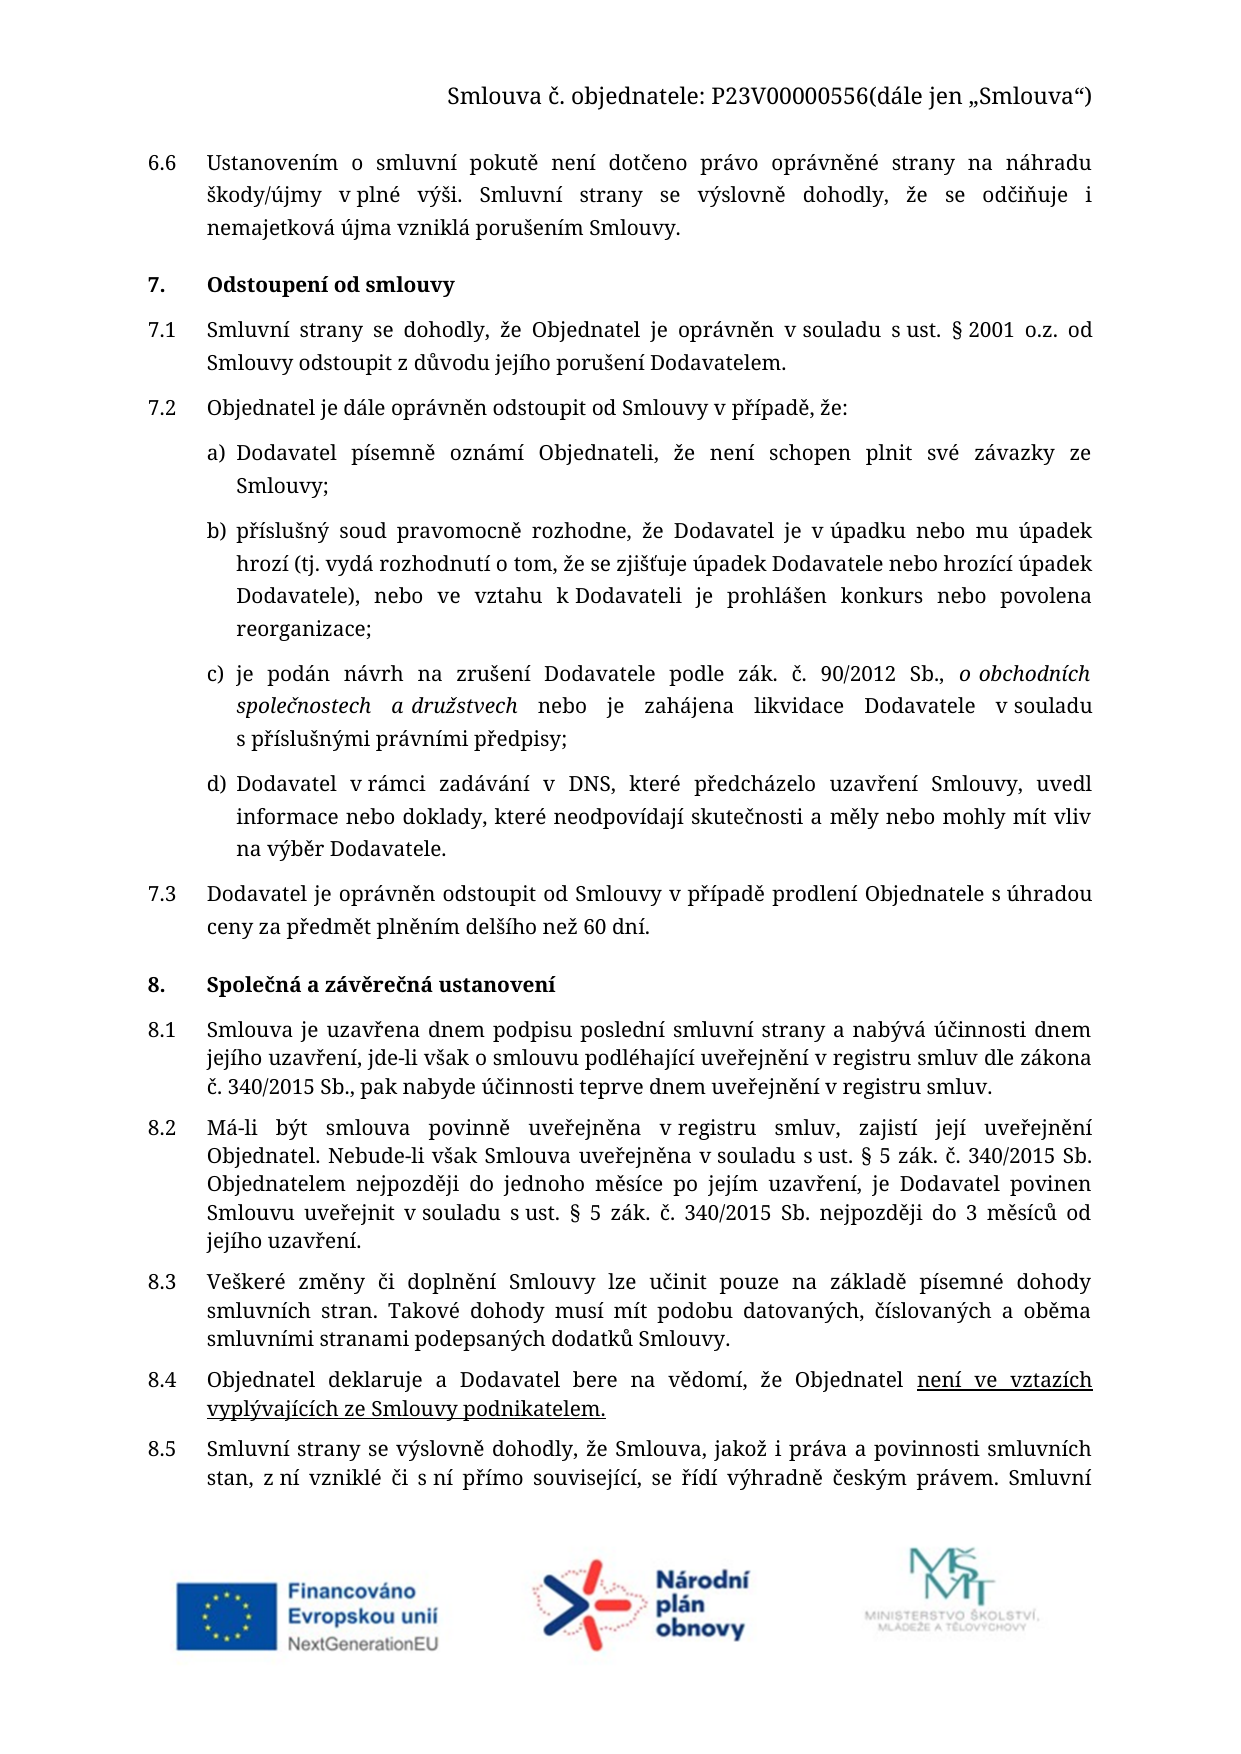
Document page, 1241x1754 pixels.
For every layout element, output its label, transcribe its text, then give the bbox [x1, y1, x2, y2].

list Dodavatel je oprávněn odstoupit od Smlouvy v případě prodlení Objednatele s úhradou ceny za předmět plněním delšího než 60 dní. [148, 879, 1093, 941]
list Smlouva je uzavřena dnem podpisu poslední smluvní strany a nabývá účinnosti dnem jejího uzavření, jde-li však o smlouvu podléhající uveřejnění v registru smluv dle zákona č. 340/2015 Sb., pak nabyde účinnosti teprve dnem uveřejnění v registru smluv. [148, 1015, 1093, 1100]
list Ustanovením o smluvní pokutě není dotčeno právo oprávněné strany na náhradu škody/újmy v plné výši. Smluvní strany se výslovně dohodly, že se odčiňuje i nemajetková újma vzniklá porušením Smlouvy. [148, 148, 1093, 241]
list je podán návrh na zrušení Dodavatele podle zák. č. 90/2012 Sb., o obchodních společnostech a družstvech nebo je zahájena likvidace Dodavatele v souladu s příslušnými právními předpisy; [207, 659, 1093, 753]
list Společná a závěrečná ustanovení [148, 970, 1093, 998]
picture [147, 1500, 1093, 1678]
list příslušný soud pravomocně rozhodne, že Dodavatel je v úpadku nebo mu úpadek hrozí (tj. vydá rozhodnutí o tom, že se zjišťuje úpadek Dodavatele nebo hrozící úpadek Dodavatele), nebo ve vztahu k Dodavateli je prohlášen konkurs nebo povolena reorganizace; [207, 516, 1093, 642]
list Veškeré změny či doplnění Smlouvy lze učinit pouze na základě písemné dohody smluvních stran. Takové dohody musí mít podobu datovaných, číslovaných a oběma smluvními stranami podepsaných dodatků Smlouvy. [148, 1267, 1093, 1353]
list Dodavatel v rámci zadávání v DNS, které předcházelo uzavření Smlouvy, uvedl informace nebo doklady, které neodpovídají skutečnosti a měly nebo mohly mít vliv na výběr Dodavatele. [207, 769, 1093, 863]
list Objednatel je dále oprávněn odstoupit od Smlouvy v případě, že: [148, 393, 1093, 422]
list Dodavatel písemně oznámí Objednateli, že není schopen plnit své závazky ze Smlouvy; [207, 438, 1093, 499]
list Má-li být smlouva povinně uveřejněna v registru smluv, zajistí její uveřejnění Objednatel. Nebude-li však Smlouva uveřejněna v souladu s ust. § 5 zák. č. 340/2015 Sb. Objednatelem nejpozději do jednoho měsíce po jejím uzavření, je Dodavatel povinen Smlouvu uveřejnit v souladu s ust. § 5 zák. č. 340/2015 Sb. nejpozději do 3 měsíců od jejího uzavření. [148, 1113, 1093, 1255]
list Odstoupení od smlouvy [148, 270, 1093, 299]
list Smluvní strany se dohodly, že Objednatel je oprávněn v souladu s ust. § 2001 o.z. od Smlouvy odstoupit z důvodu jejího porušení Dodavatelem. [148, 316, 1093, 377]
list Objednatel deklaruje a Dodavatel bere na vědomí, že Objednatel není ve vztazích vyplývajících ze Smlouvy podnikatelem. [148, 1365, 1093, 1422]
